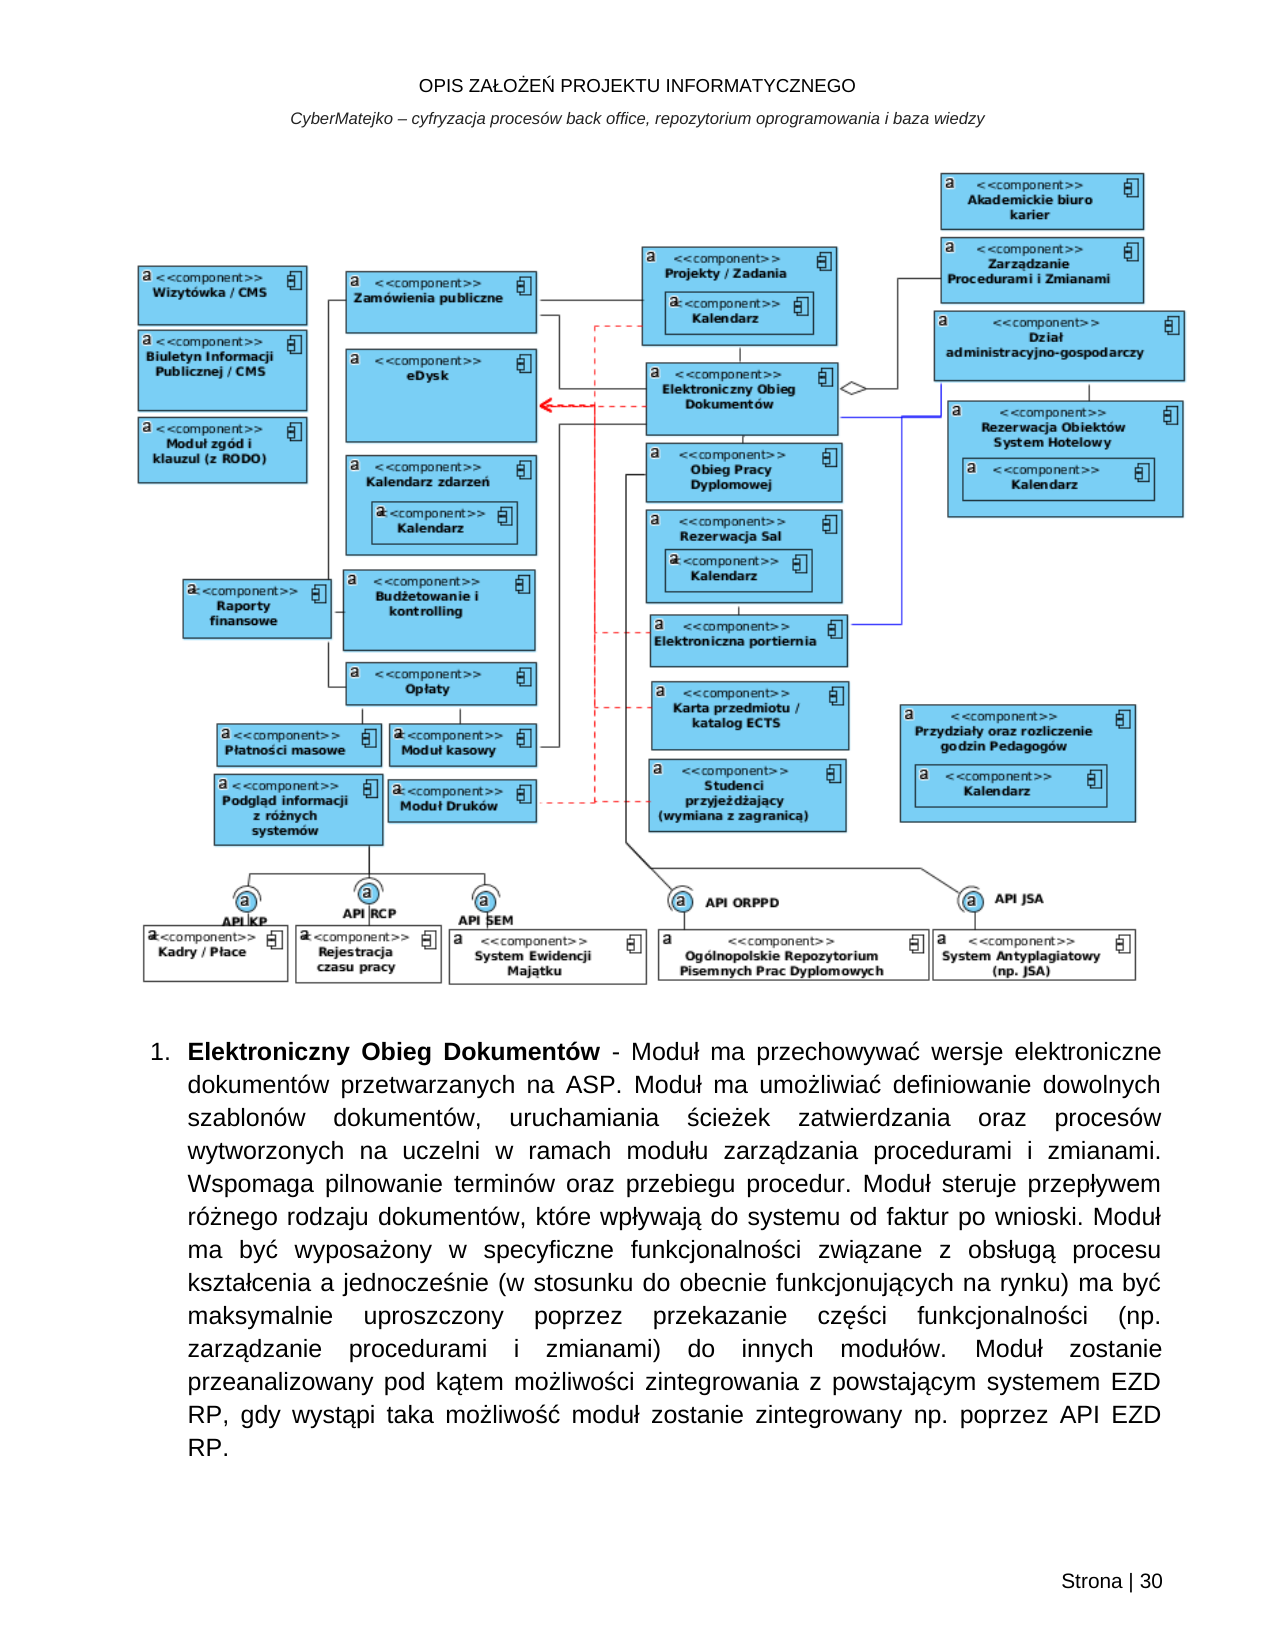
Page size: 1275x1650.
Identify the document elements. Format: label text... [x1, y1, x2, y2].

list Elektroniczny Obieg Dokumentów - Moduł ma przechowywać wersje elektroniczne dokumentów przetwarzanych na ASP. Moduł ma umożliwiać definiowanie dowolnych szablonów dokumentów, uruchamiania ścieżek zatwierdzania oraz procesów wytworzonych na uczelni w ramach modułu zarządzania procedurami i zmianami. Wspomaga pilnowanie terminów oraz przebiegu procedur. Moduł steruje przepływem różnego rodzaju dokumentów, które wpływają do systemu od faktur po wnioski. Moduł ma być wyposażony w specyficzne funkcjonalności związane z obsługą procesu kształcenia a jednocześnie (w stosunku do obecnie funkcjonujących na rynku) ma być maksymalnie uproszczony poprzez przekazanie części funkcjonalności (np. zarządzanie procedurami i zmianami) do innych modułów. Moduł zostanie przeanalizowany pod kątem możliwości zintegrowania z powstającym systemem EZD RP, gdy wystąpi taka możliwość moduł zostanie zintegrowany np. poprzez API EZD RP. [150, 1037, 1162, 1462]
picture [112, 155, 1211, 1000]
